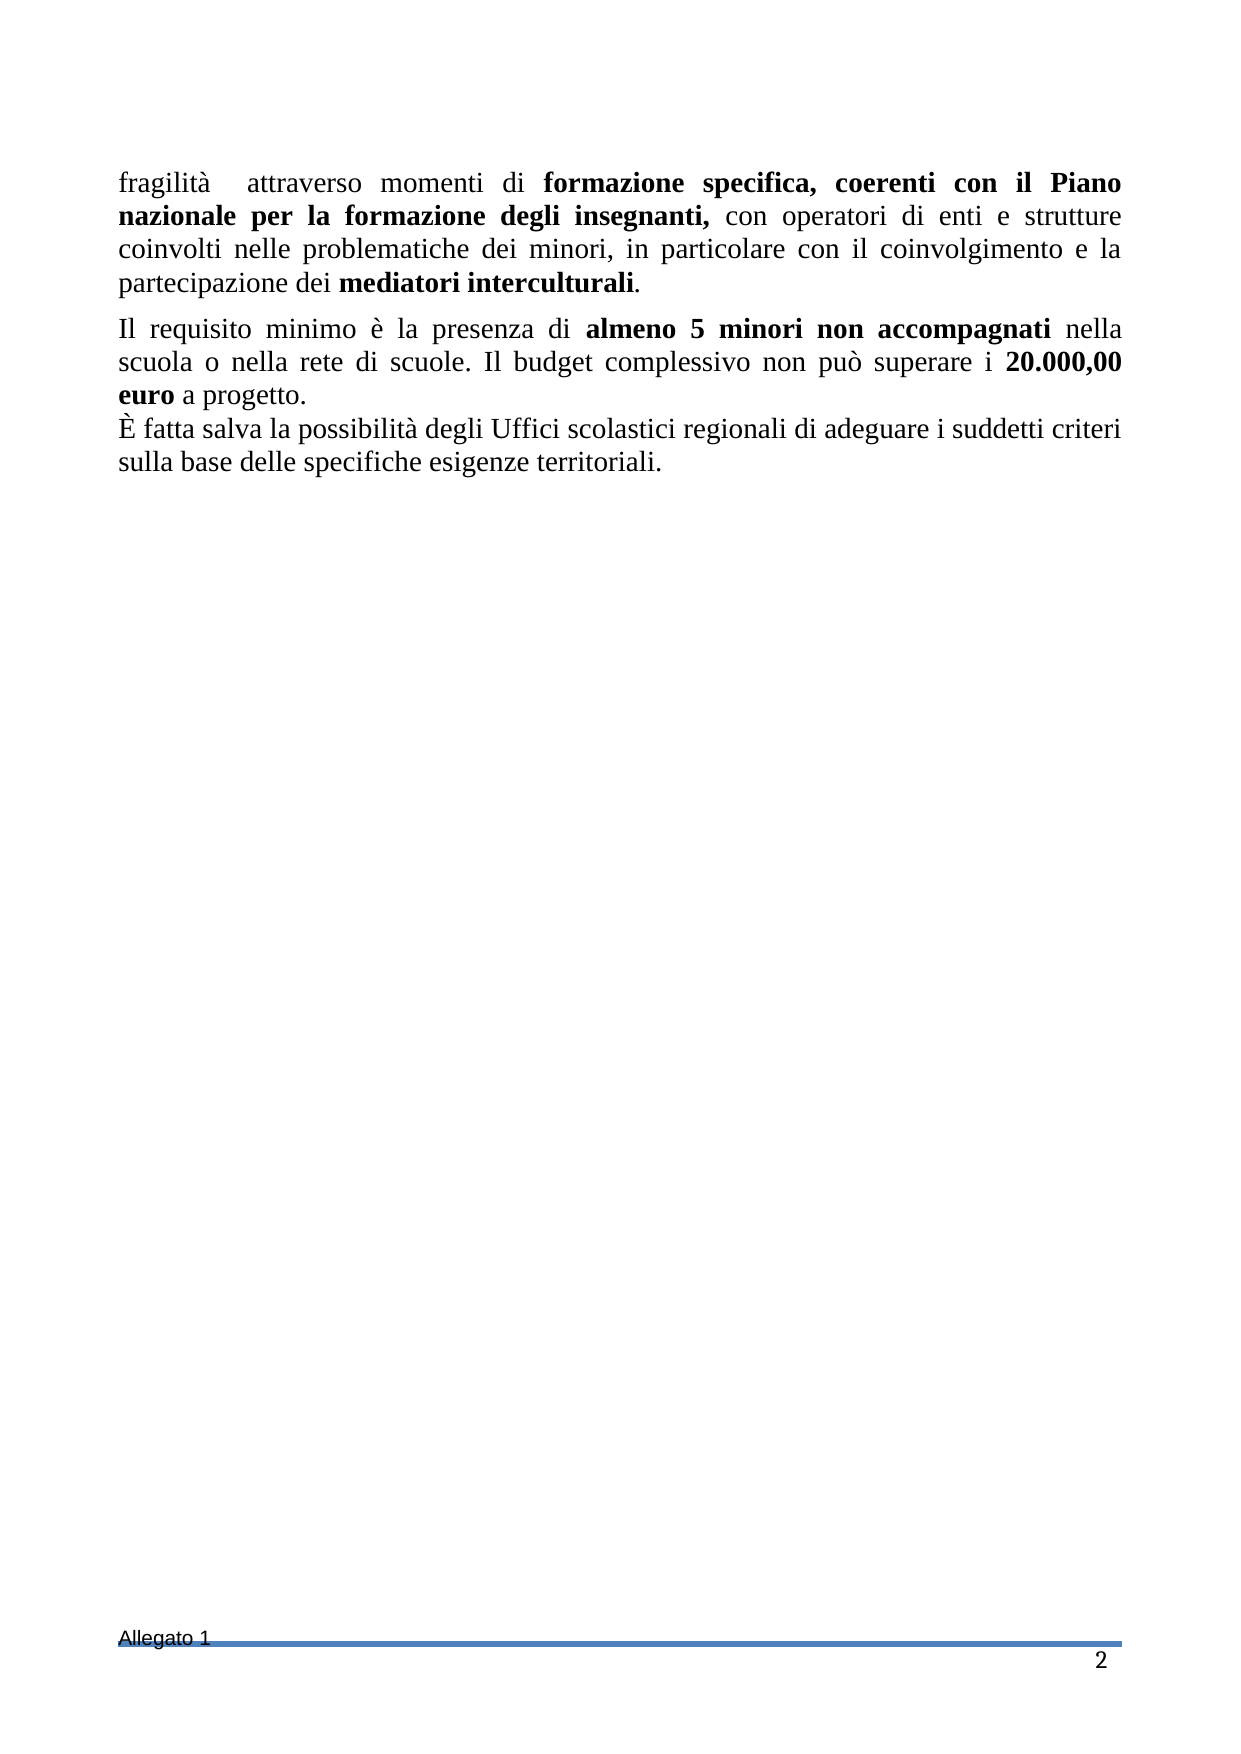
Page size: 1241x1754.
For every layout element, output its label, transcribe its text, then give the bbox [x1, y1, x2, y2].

text Il requisito minimo è la presenza di almeno 5 minori non accompagnati nella scuola o nella rete di scuole. Il budget complessivo non può superare i 20.000,00 euro a progetto. [118, 311, 1122, 411]
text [118, 166, 1122, 299]
text È fatta salva la possibilità degli Uffici scolastici regionali di adeguare i suddetti criteri sulla base delle specifiche esigenze territoriali. [118, 411, 1122, 478]
